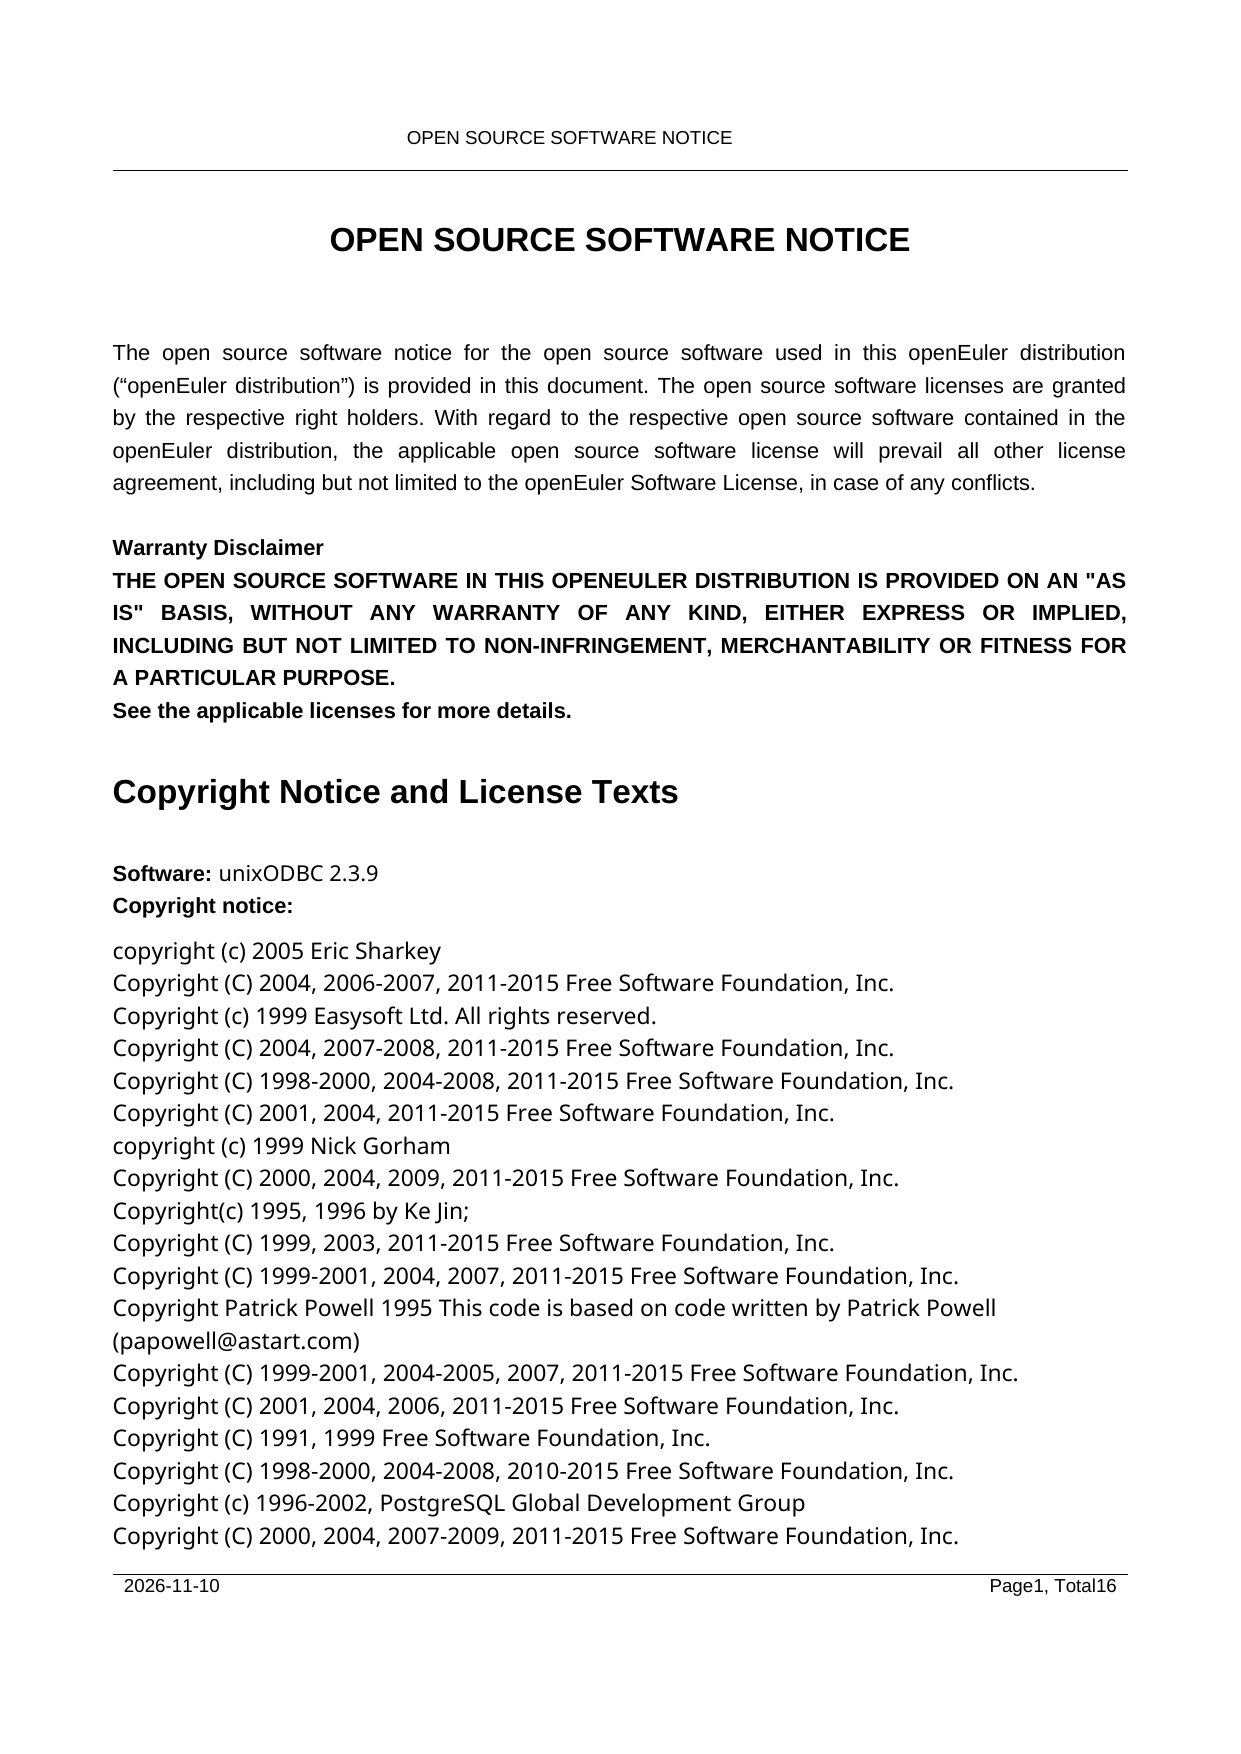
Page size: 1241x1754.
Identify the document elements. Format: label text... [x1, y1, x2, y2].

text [112, 934, 1128, 1551]
text THE OPEN SOURCE SOFTWARE IN THIS OPENEULER DISTRIBUTION IS PROVIDED ON AN "AS IS" BASIS, WITHOUT ANY WARRANTY OF ANY KIND, EITHER EXPRESS OR IMPLIED, INCLUDING BUT NOT LIMITED TO NON-INFRINGEMENT, MERCHANTABILITY OR FITNESS FOR A PARTICULAR PURPOSE. See the applicable licenses for more details. [112, 564, 1128, 726]
text Warranty Disclaimer [112, 531, 1128, 564]
text Copyright Notice and License Texts [112, 759, 1128, 824]
title Software: unixODBC 2.3.9 [112, 856, 1128, 889]
text OPEN SOURCE SOFTWARE NOTICE [112, 206, 1128, 271]
text Copyright notice: [112, 889, 1128, 921]
text The open source software notice for the open source software used in this openEuler distribution (“openEuler distribution”) is provided in this document. The open source software licenses are granted by the respective right holders. With regard to the respective open source software contained in the openEuler distribution, the applicable open source software license will prevail all other license agreement, including but not limited to the openEuler Software License, in case of any conflicts. [112, 336, 1128, 499]
